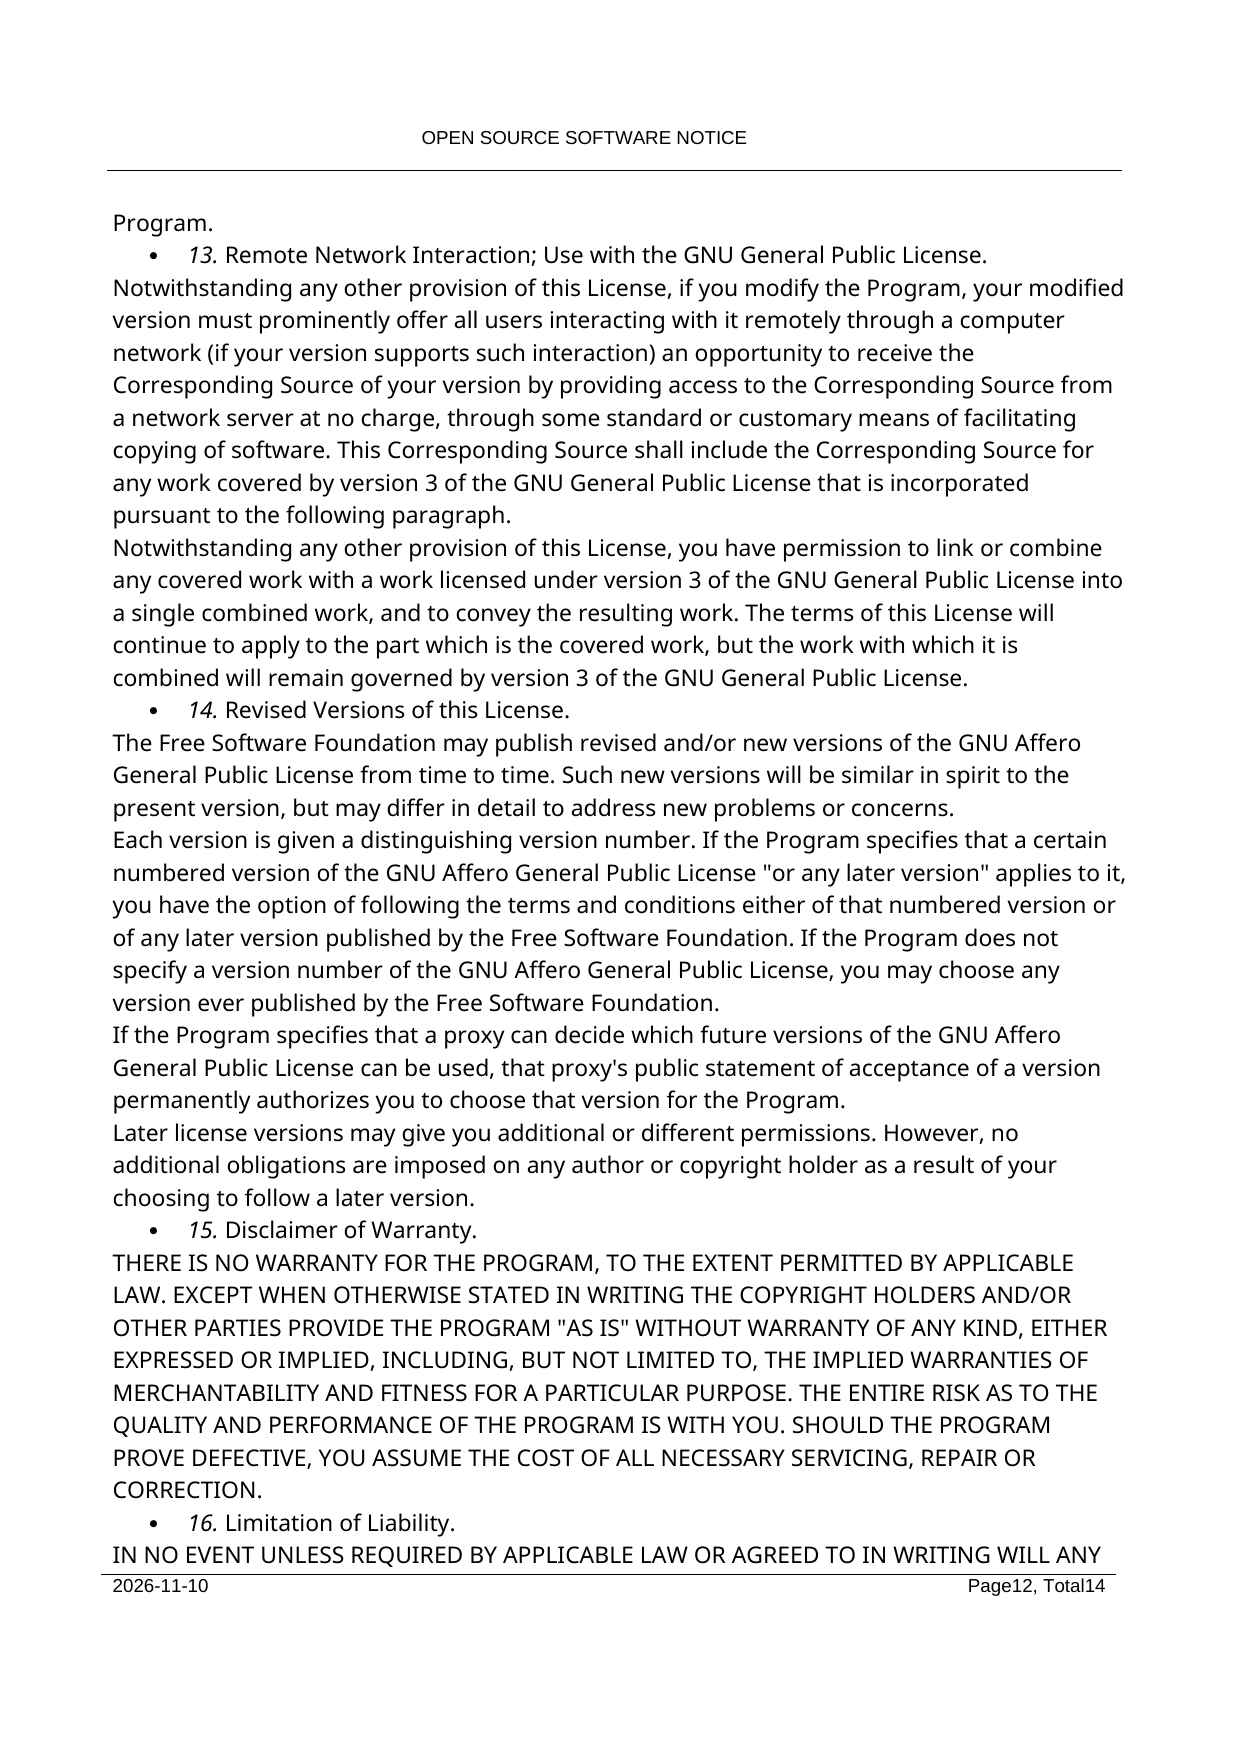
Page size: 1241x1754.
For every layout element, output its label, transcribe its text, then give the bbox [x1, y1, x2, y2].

text Notwithstanding any other provision of this License, you have permission to link or combine any covered work with a work licensed under version 3 of the GNU General Public License into a single combined work, and to convey the resulting work. The terms of this License will continue to apply to the part which is the covered work, but the work with which it is combined will remain governed by version 3 of the GNU General Public License. [112, 531, 1128, 694]
text If the Program specifies that a proxy can decide which future versions of the GNU Affero General Public License can be used, that proxy's public statement of acceptance of a version permanently authorizes you to choose that version for the Program. [112, 1019, 1128, 1116]
text The Free Software Foundation may publish revised and/or new versions of the GNU Affero General Public License from time to time. Such new versions will be similar in spirit to the present version, but may differ in detail to address new problems or concerns. [112, 726, 1128, 824]
text Notwithstanding any other provision of this License, if you modify the Program, your modified version must prominently offer all users interacting with it remotely through a computer network (if your version supports such interaction) an opportunity to receive the Corresponding Source of your version by providing access to the Corresponding Source from a network server at no charge, through some standard or customary means of facilitating copying of software. This Corresponding Source shall include the Corresponding Source for any work covered by version 3 of the GNU General Public License that is incorporated pursuant to the following paragraph. [112, 271, 1128, 531]
text THERE IS NO WARRANTY FOR THE PROGRAM, TO THE EXTENT PERMITTED BY APPLICABLE LAW. EXCEPT WHEN OTHERWISE STATED IN WRITING THE COPYRIGHT HOLDERS AND/OR OTHER PARTIES PROVIDE THE PROGRAM "AS IS" WITHOUT WARRANTY OF ANY KIND, EITHER EXPRESSED OR IMPLIED, INCLUDING, BUT NOT LIMITED TO, THE IMPLIED WARRANTIES OF MERCHANTABILITY AND FITNESS FOR A PARTICULAR PURPOSE. THE ENTIRE RISK AS TO THE QUALITY AND PERFORMANCE OF THE PROGRAM IS WITH YOU. SHOULD THE PROGRAM PROVE DEFECTIVE, YOU ASSUME THE COST OF ALL NECESSARY SERVICING, REPAIR OR CORRECTION. [112, 1246, 1128, 1506]
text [112, 206, 1128, 239]
list 13. Remote Network Interaction; Use with the GNU General Public License. [150, 239, 1128, 271]
text Later license versions may give you additional or different permissions. However, no additional obligations are imposed on any author or copyright holder as a result of your choosing to follow a later version. [112, 1116, 1128, 1214]
list 16. Limitation of Liability. [150, 1506, 1128, 1539]
list 15. Disclaimer of Warranty. [150, 1214, 1128, 1246]
list 14. Revised Versions of this License. [150, 694, 1128, 726]
text Each version is given a distinguishing version number. If the Program specifies that a certain numbered version of the GNU Affero General Public License "or any later version" applies to it, you have the option of following the terms and conditions either of that numbered version or of any later version published by the Free Software Foundation. If the Program does not specify a version number of the GNU Affero General Public License, you may choose any version ever published by the Free Software Foundation. [112, 824, 1128, 1019]
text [112, 1539, 1128, 1571]
